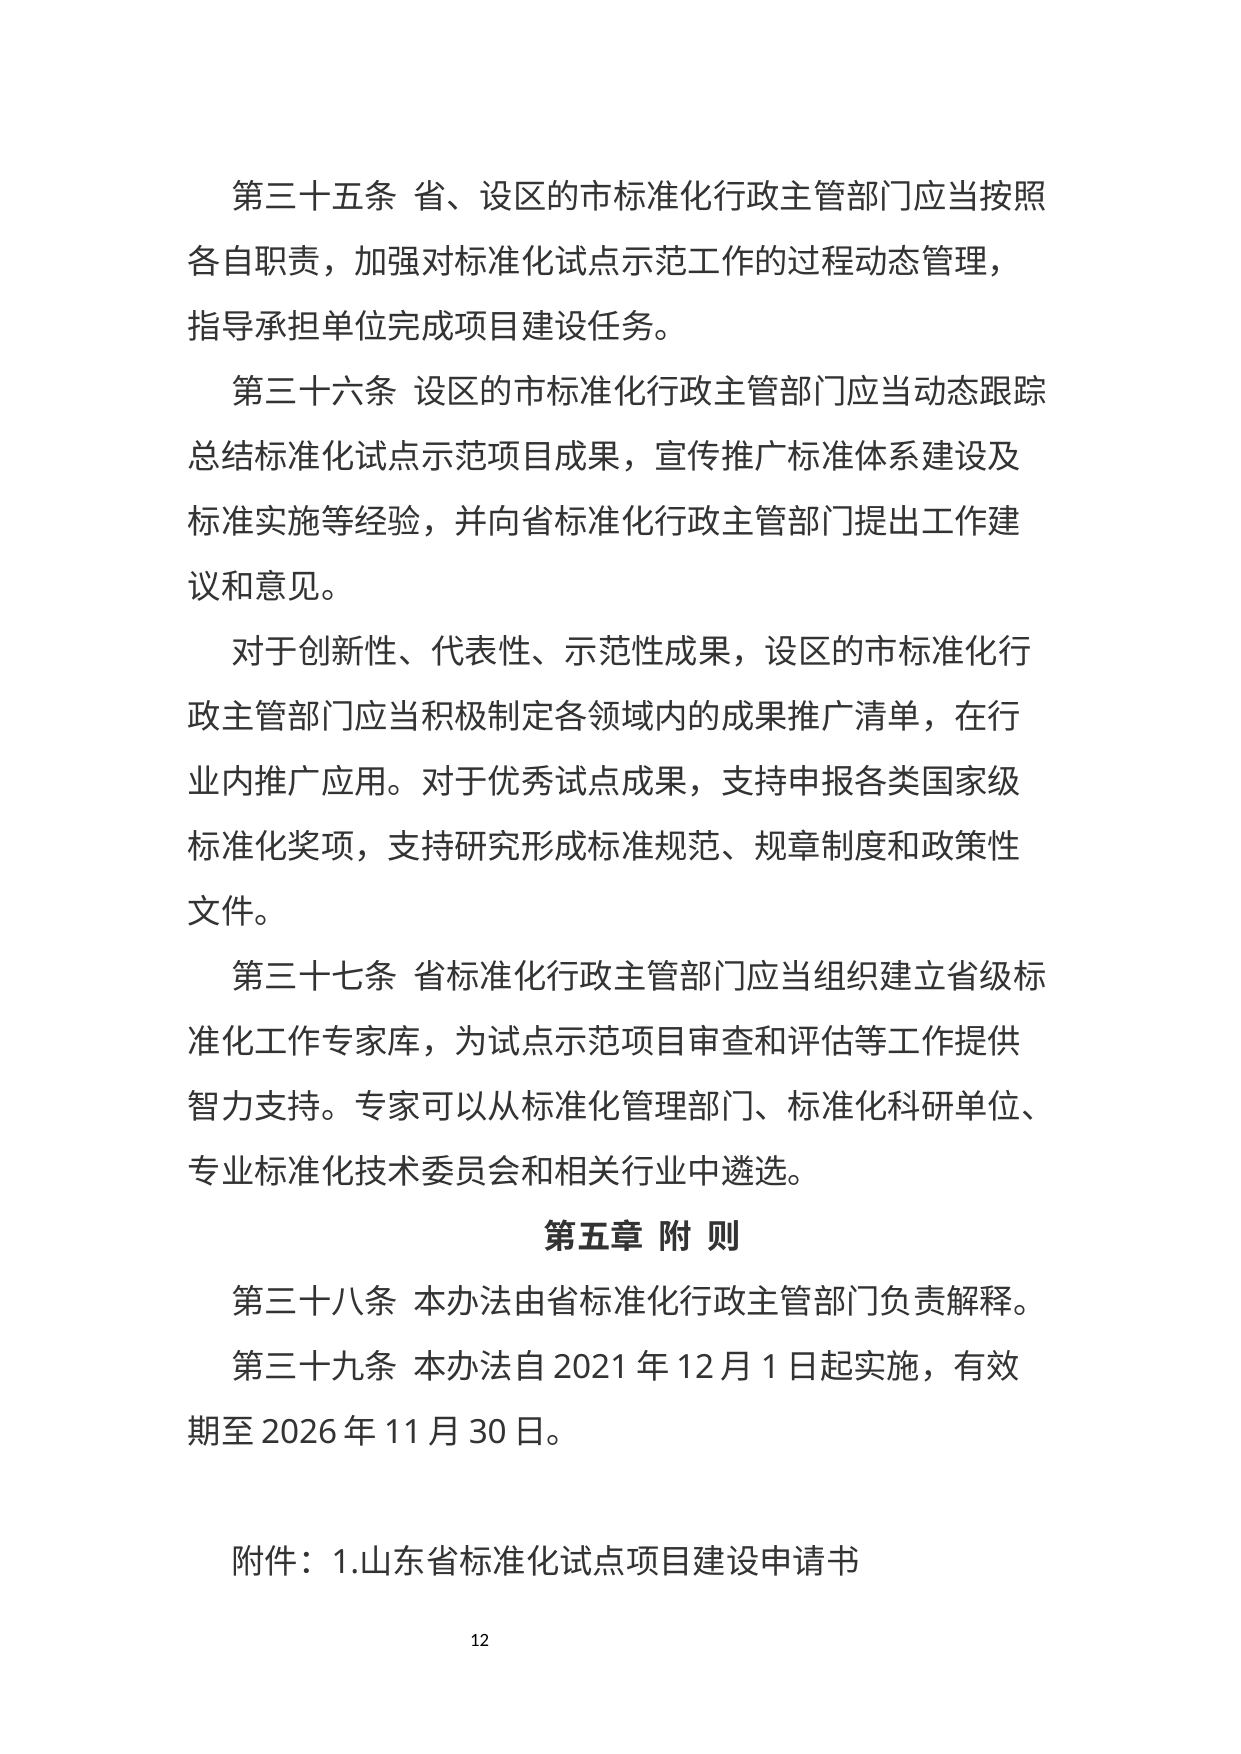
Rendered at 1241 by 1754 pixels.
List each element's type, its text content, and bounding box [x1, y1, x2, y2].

text 第三十八条 本办法由省标准化行政主管部门负责解释。 [187, 1267, 1053, 1332]
text 对于创新性、代表性、示范性成果，设区的市标准化行政主管部门应当积极制定各领域内的成果推广清单，在行业内推广应用。对于优秀试点成果，支持申报各类国家级标准化奖项，支持研究形成标准规范、规章制度和政策性文件。 [187, 617, 1053, 942]
text 第三十七条 省标准化行政主管部门应当组织建立省级标准化工作专家库，为试点示范项目审查和评估等工作提供智力支持。专家可以从标准化管理部门、标准化科研单位、专业标准化技术委员会和相关行业中遴选。 [187, 942, 1053, 1202]
text 第三十五条 省、设区的市标准化行政主管部门应当按照各自职责，加强对标准化试点示范工作的过程动态管理，指导承担单位完成项目建设任务。 [187, 162, 1053, 357]
text 第五章 附 则 [187, 1202, 1053, 1267]
text 第三十九条 本办法自2021年12月1日起实施，有效期至2026年11月30日。 [187, 1332, 1053, 1462]
text 附件：1.山东省标准化试点项目建设申请书 [187, 1527, 1053, 1592]
text 第三十六条 设区的市标准化行政主管部门应当动态跟踪总结标准化试点示范项目成果，宣传推广标准体系建设及标准实施等经验，并向省标准化行政主管部门提出工作建议和意见。 [187, 357, 1053, 617]
